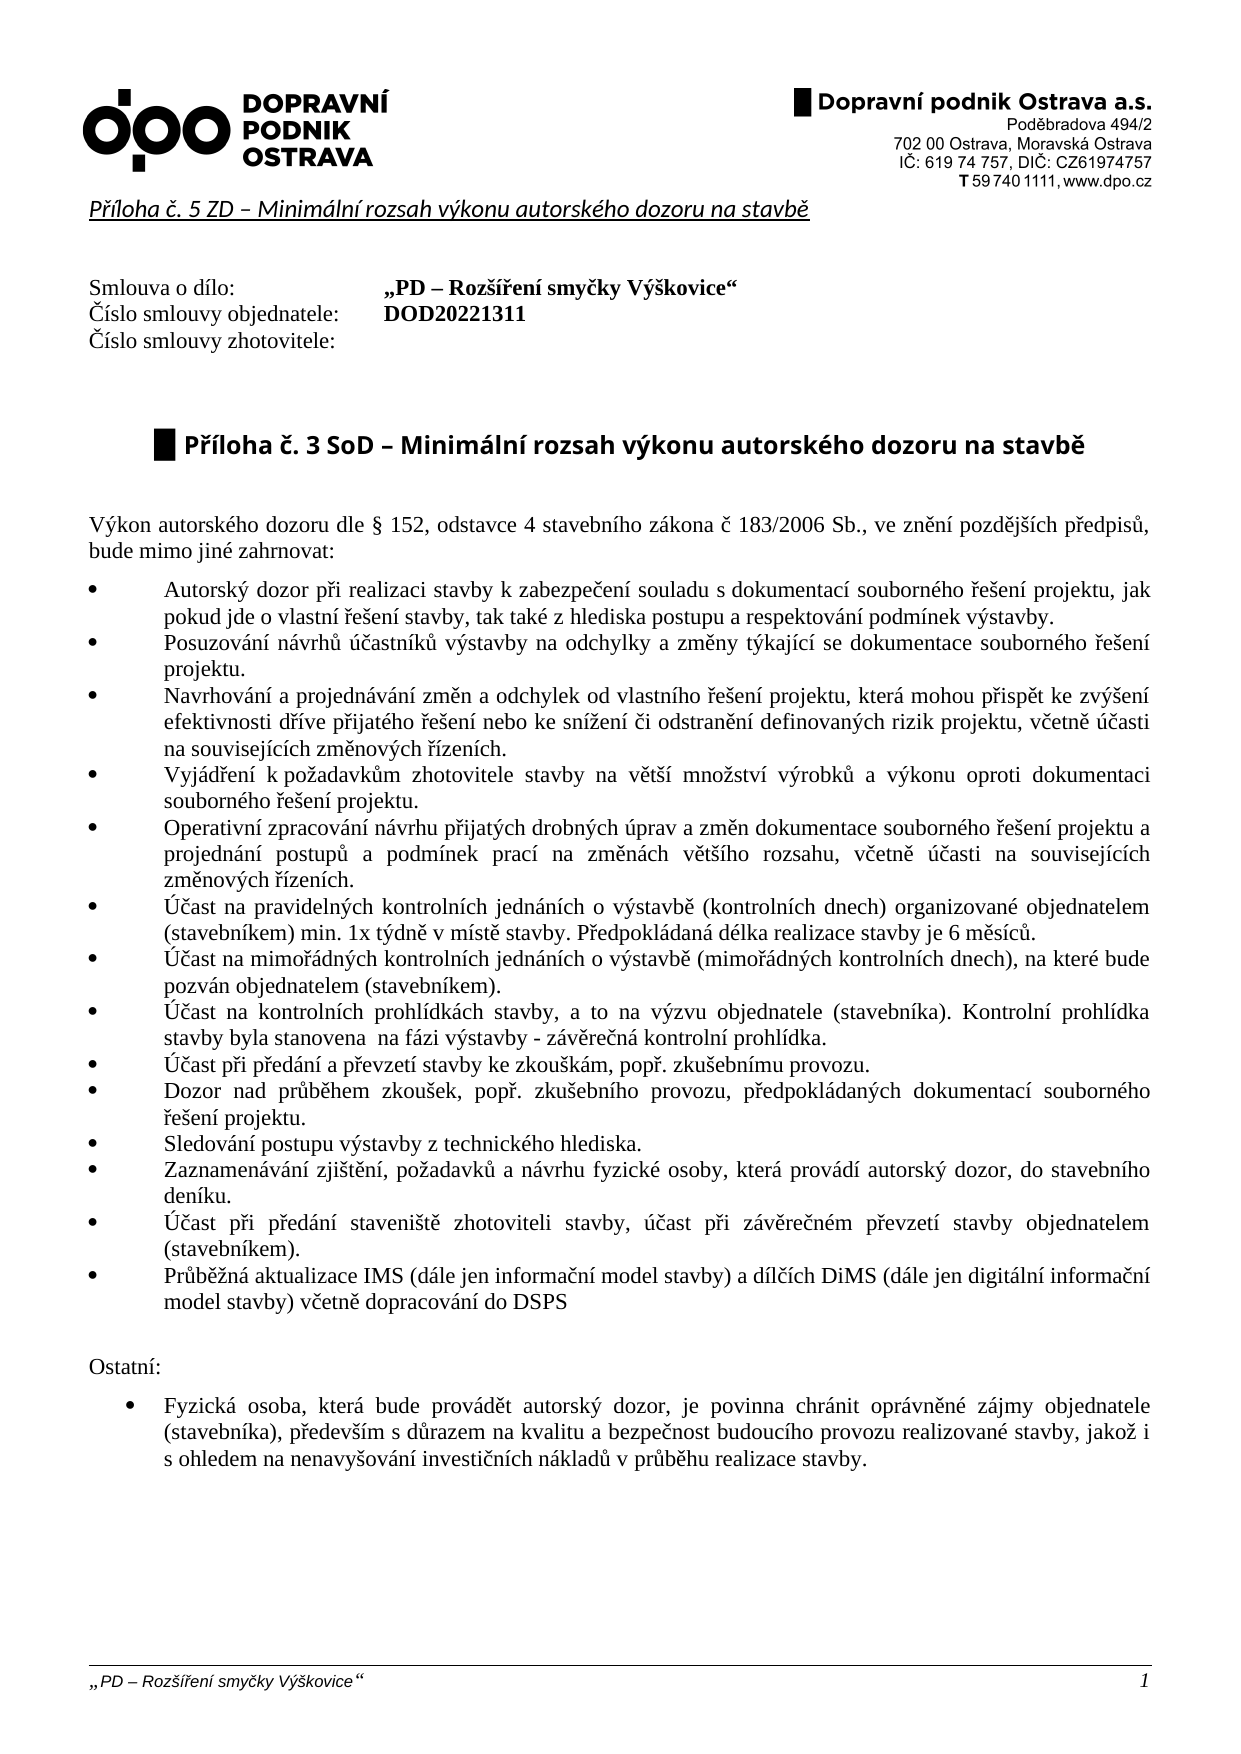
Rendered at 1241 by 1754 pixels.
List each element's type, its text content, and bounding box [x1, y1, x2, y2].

list Sledování postupu výstavby z technického hlediska. [89, 1130, 1152, 1156]
list Účast na kontrolních prohlídkách stavby, a to na výzvu objednatele (stavebníka). Kontrolní prohlídka stavby byla stanovena na fázi výstavby - závěrečná kontrolní prohlídka. [89, 998, 1152, 1051]
list Navrhování a projednávání změn a odchylek od vlastního řešení projektu, která mohou přispět ke zvýšení efektivnosti dříve přijatého řešení nebo ke snížení či odstranění definovaných rizik projektu, včetně účasti na souvisejících změnových řízeních. [89, 682, 1152, 761]
list Autorský dozor při realizaci stavby k zabezpečení souladu s dokumentací souborného řešení projektu, jak pokud jde o vlastní řešení stavby, tak také z hlediska postupu a respektování podmínek výstavby. [89, 576, 1152, 629]
list Dozor nad průběhem zkoušek, popř. zkušebního provozu, předpokládaných dokumentací souborného řešení projektu. [89, 1077, 1152, 1130]
text Smlouva o dílo: „PD – Rozšíření smyčky Výškovice“ [89, 274, 1152, 300]
text Ostatní: [89, 1353, 1152, 1379]
list Účast na mimořádných kontrolních jednáních o výstavbě (mimořádných kontrolních dnech), na které bude pozván objednatelem (stavebníkem). [89, 945, 1152, 998]
list Účast na pravidelných kontrolních jednáních o výstavbě (kontrolních dnech) organizované objednatelem (stavebníkem) min. 1x týdně v místě stavby. Předpokládaná délka realizace stavby je 6 měsíců. [89, 893, 1152, 945]
list Průběžná aktualizace IMS (dále jen informační model stavby) a dílčích DiMS (dále jen digitální informační model stavby) včetně dopracování do DSPS [89, 1262, 1152, 1314]
list Zaznamenávání zjištění, požadavků a návrhu fyzické osoby, která provádí autorský dozor, do stavebního deníku. [89, 1156, 1152, 1209]
list Účast při předání a převzetí stavby ke zkouškám, popř. zkušebnímu provozu. [89, 1051, 1152, 1077]
picture [82, 89, 390, 172]
subtitle Příloha č. 3 SoD – Minimální rozsah výkonu autorského dozoru na stavbě [89, 428, 1152, 461]
list Účast při předání staveniště zhotoviteli stavby, účast při závěrečném převzetí stavby objednatelem (stavebníkem). [89, 1209, 1152, 1262]
text Číslo smlouvy objednatele: DOD20221311 [89, 300, 1152, 327]
list Posuzování návrhů účastníků výstavby na odchylky a změny týkající se dokumentace souborného řešení projektu. [89, 629, 1152, 682]
list Vyjádření k požadavkům zhotovitele stavby na větší množství výrobků a výkonu oproti dokumentaci souborného řešení projektu. [89, 761, 1152, 814]
text Výkon autorského dozoru dle § 152, odstavce 4 stavebního zákona č 183/2006 Sb., ve znění pozdějších předpisů, bude mimo jiné zahrnovat: [89, 511, 1152, 564]
text Číslo smlouvy zhotovitele: [89, 327, 1152, 353]
list Operativní zpracování návrhu přijatých drobných úprav a změn dokumentace souborného řešení projektu a projednání postupů a podmínek prací na změnách většího rozsahu, včetně účasti na souvisejících změnových řízeních. [89, 814, 1152, 893]
list Fyzická osoba, která bude provádět autorský dozor, je povinna chránit oprávněné zájmy objednatele (stavebníka), především s důrazem na kvalitu a bezpečnost budoucího provozu realizované stavby, jakož i s ohledem na nenavyšování investičních nákladů v průběhu realizace stavby. [126, 1392, 1152, 1471]
picture [794, 88, 1152, 190]
